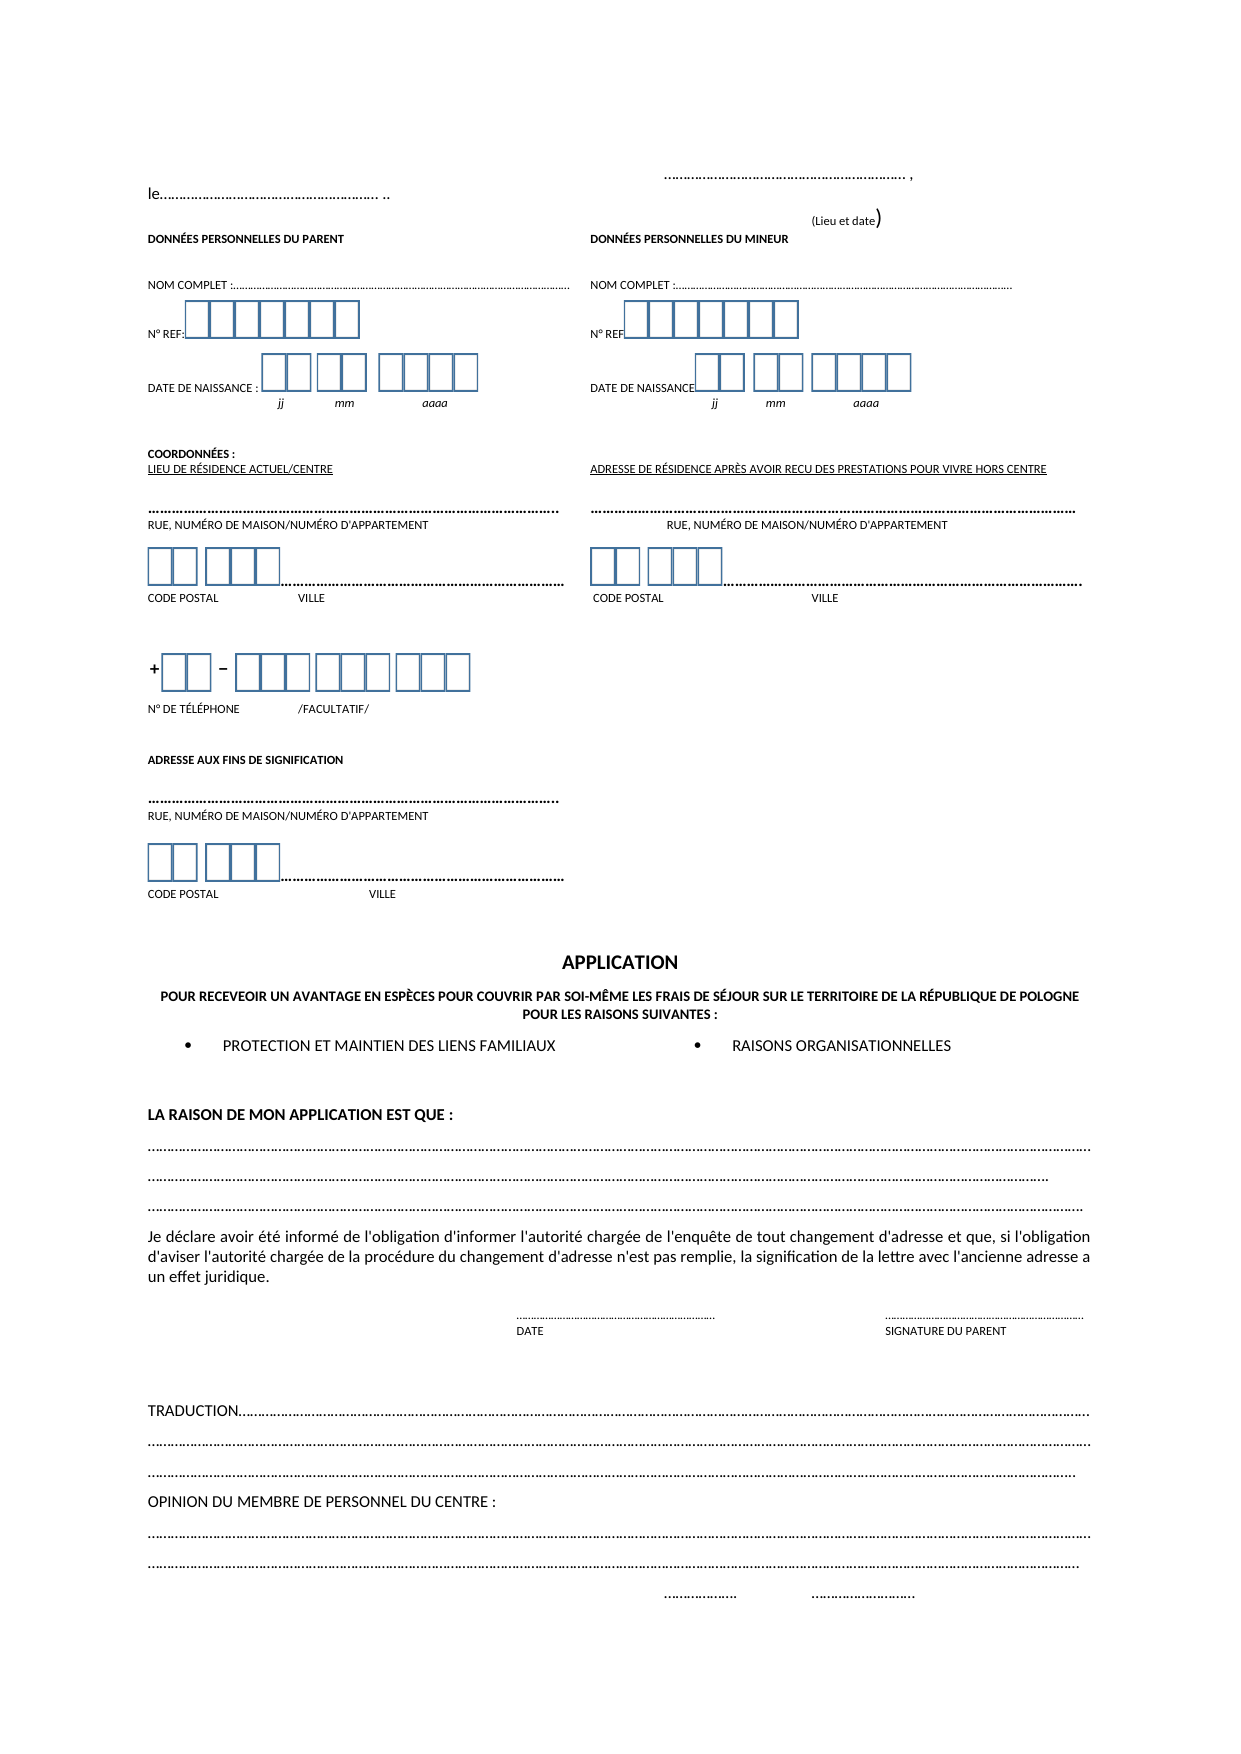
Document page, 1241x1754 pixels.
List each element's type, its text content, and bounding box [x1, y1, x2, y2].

picture [147, 547, 198, 586]
picture [623, 300, 799, 339]
text COORDONNÉES : [148, 446, 1093, 461]
text ……………………………………………………………… ………………………………………………………………………………. [148, 548, 1093, 590]
picture [753, 353, 804, 392]
text NOM COMPLET :……………………………………………………………………………………………………… NOM COMPLET :……………………………………………………………………………………………………… [148, 277, 1093, 293]
list PROTECTION ET MAINTIEN DES LIENS FAMILIAUX [185, 1036, 583, 1056]
text CODE POSTAL VILLE CODE POSTAL VILLE [148, 590, 1093, 605]
text ……………………………………………………… , le………………………………………………… .. [148, 163, 1093, 203]
picture [161, 653, 212, 692]
picture [315, 653, 391, 692]
list Je déclare avoir été informé de l'obligation d'informer l'autorité chargée de l'enquête de tout changement d'adresse et que, si l'obligation d'aviser l'autorité chargée de la procédure du changement d'adresse n'est pas remplie, la signification de la lettre avec l'ancienne adresse a un effet juridique. [148, 1226, 1093, 1287]
picture [235, 653, 311, 692]
text TRADUCTION…………………………………………………………………………………………………………………………………………………………………………………………………………………………………………………………………………………………………………………………………………………………………………………………………………………………………………………………………………………………………………………………………………………………………………………………………………………………………………………….. [148, 1400, 1093, 1481]
text RUE, NUMÉRO DE MAISON/NUMÉRO D'APPARTEMENT RUE, NUMÉRO DE MAISON/NUMÉRO D'APPARTEMENT [148, 517, 1093, 533]
text OPINION DU MEMBRE DE PERSONNEL DU CENTRE : ………………………………………………………………………………………………………………………………………………………………………………………………………………………………………………………………………………………………………………………………………………………………………………………………………………………………………………… [148, 1491, 1093, 1573]
text CODE POSTAL VILLE [148, 886, 1093, 901]
text (Lieu et date) [148, 203, 1093, 232]
picture [395, 653, 471, 692]
text ⁺ ⁻ [148, 654, 1093, 701]
picture [694, 353, 745, 392]
text DONNÉES PERSONNELLES DU PARENT DONNÉES PERSONNELLES DU MINEUR [148, 232, 1093, 247]
text ………………………………………………………………………………………….. [148, 788, 1093, 808]
text ……………………………………………………………… [148, 844, 1093, 886]
text ………………………………………………………………………………………….. …………………………………………………………………………………………………………… [148, 497, 1093, 517]
text ………………………………………………………………………………………………………………………………………………………………………………………………………………………. [148, 1196, 1093, 1216]
picture [316, 353, 367, 392]
picture [261, 353, 312, 392]
text APPLICATION [148, 949, 1093, 975]
text jj mm aaaa jj mm aaaa [148, 395, 1093, 410]
picture [590, 547, 640, 586]
text N° DE TÉLÉPHONE /FACULTATIF/ [148, 701, 1093, 716]
picture [647, 547, 723, 586]
picture [184, 300, 360, 339]
text DATE SIGNATURE DU PARENT [443, 1323, 1093, 1338]
text …………………………………………………………… …………………………………………………………… [443, 1307, 1093, 1323]
text LIEU DE RÉSIDENCE ACTUEL/CENTRE ADRESSE DE RÉSIDENCE APRÈS AVOIR RECU DES PRESTATIONS POUR VIVRE HORS CENTRE [148, 461, 1093, 477]
picture [147, 843, 198, 882]
text LA RAISON DE MON APPLICATION EST QUE : …………………………………………………………………………………………………………………………………………………………………………………………………………………………………………………………………………………………………………………………………………………………………………………………………………………………………………. [148, 1104, 1093, 1186]
picture [205, 547, 281, 586]
text ADRESSE AUX FINS DE SIGNIFICATION [148, 752, 1093, 767]
picture [205, 843, 281, 882]
picture [811, 353, 912, 392]
text ………………. ……………………… [148, 1583, 1093, 1603]
text POUR RECEVEOIR UN AVANTAGE EN ESPÈCES POUR COUVRIR PAR SOI-MÊME LES FRAIS DE SÉJOUR SUR LE TERRITOIRE DE LA RÉPUBLIQUE DE POLOGNE POUR LES RAISONS SUIVANTES : [148, 987, 1093, 1023]
text RUE, NUMÉRO DE MAISON/NUMÉRO D'APPARTEMENT [148, 808, 1093, 823]
list RAISONS ORGANISATIONNELLES [694, 1036, 1093, 1056]
picture [378, 353, 479, 392]
